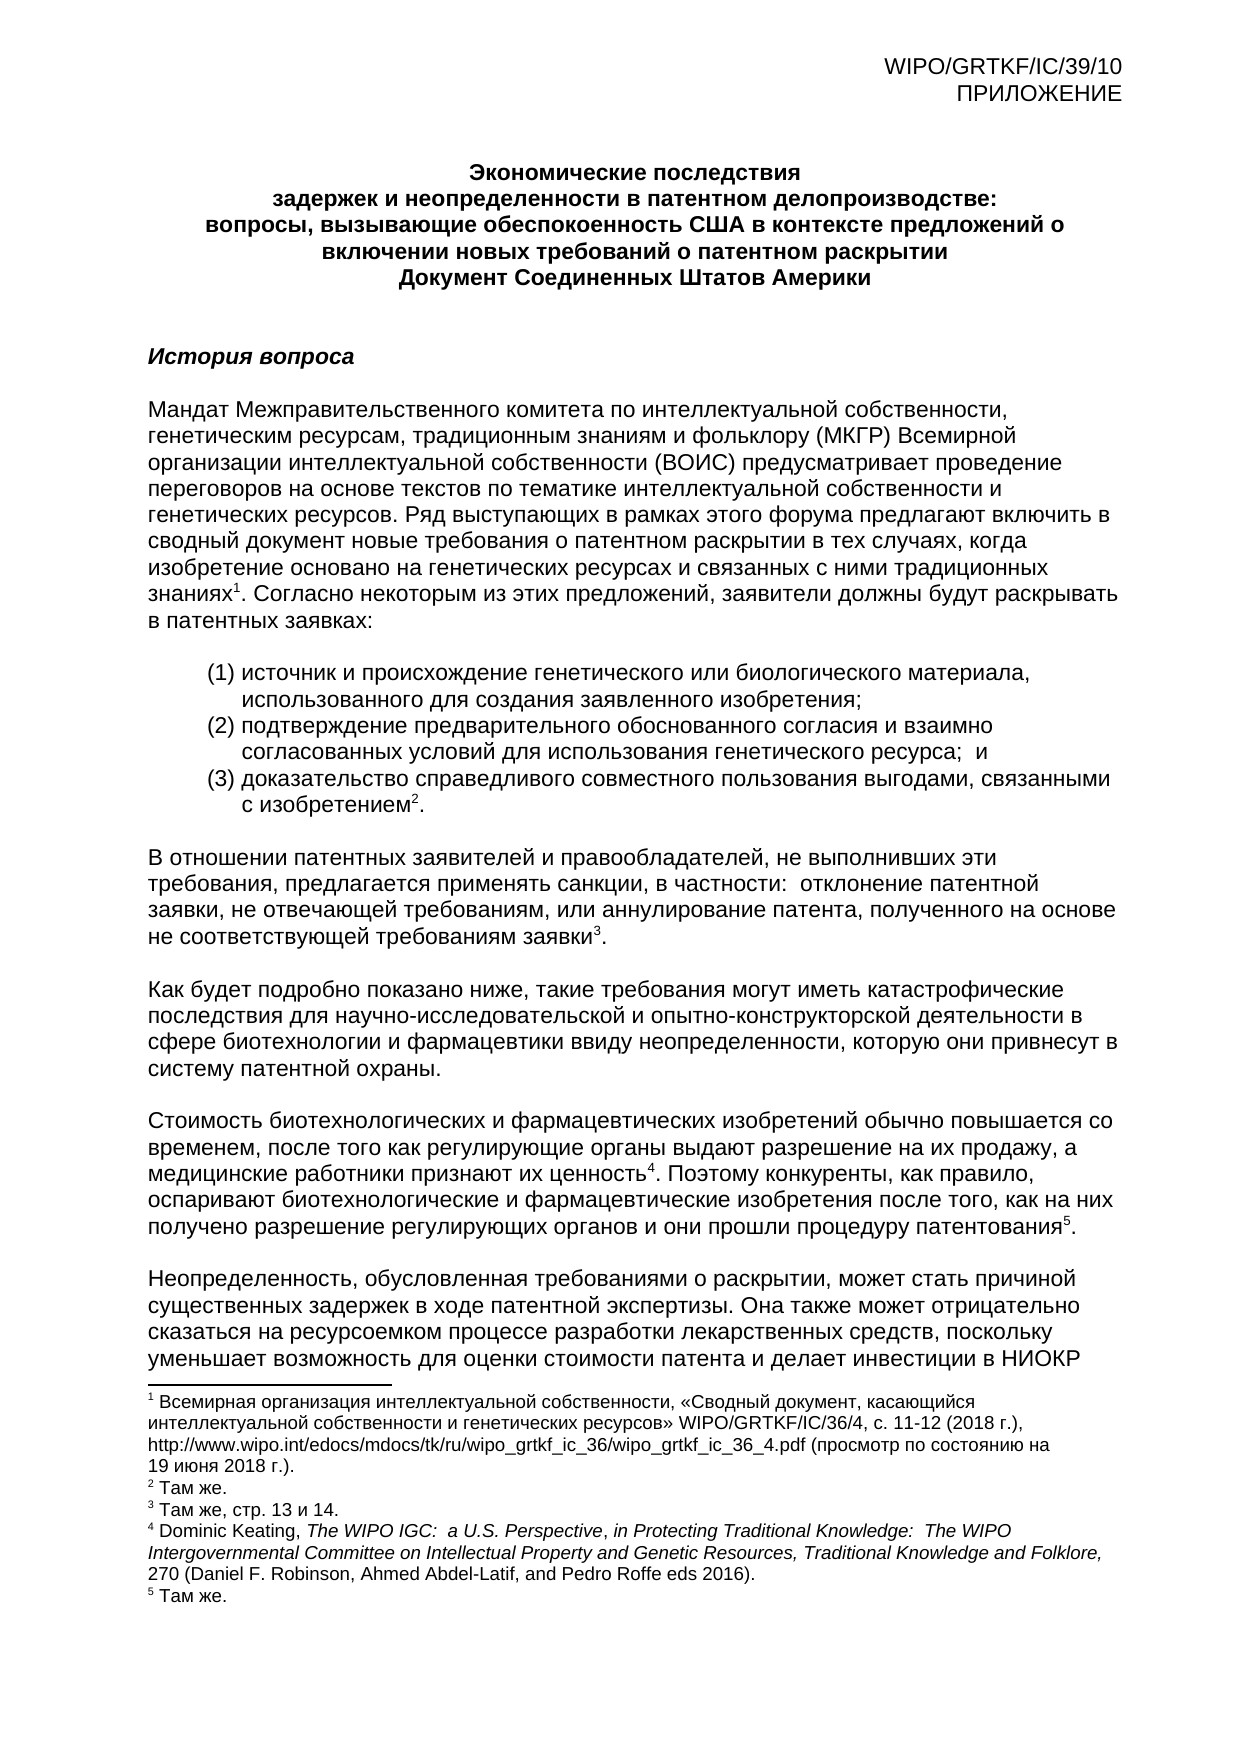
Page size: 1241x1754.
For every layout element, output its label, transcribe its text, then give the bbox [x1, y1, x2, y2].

text В отношении патентных заявителей и правообладателей, не выполнивших эти требования, предлагается применять санкции, в частности: отклонение патентной заявки, не отвечающей требованиям, или аннулирование патента, полученного на основе не соответствующей требованиям заявки. [148, 844, 1122, 949]
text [148, 1265, 1122, 1371]
text Мандат Межправительственного комитета по интеллектуальной собственности, генетическим ресурсам, традиционным знаниям и фольклору (МКГР) Всемирной организации интеллектуальной собственности (ВОИС) предусматривает проведение переговоров на основе текстов по тематике интеллектуальной собственности и генетических ресурсов. Ряд выступающих в рамках этого форума предлагают включить в сводный документ новые требования о патентном раскрытии в тех случаях, когда изобретение основано на генетических ресурсах и связанных с ними традиционных знаниях. Согласно некоторым из этих предложений, заявители должны будут раскрывать в патентных заявках: [148, 396, 1122, 633]
text Документ Соединенных Штатов Америки [148, 264, 1122, 290]
text Экономические последствия [148, 158, 1122, 185]
text задержек и неопределенности в патентном делопроизводстве: [148, 185, 1122, 211]
text История вопроса [148, 343, 1122, 369]
text (1) источник и происхождение генетического или биологического материала, использованного для создания заявленного изобретения; [207, 659, 1122, 712]
text Стоимость биотехнологических и фармацевтических изобретений обычно повышается со временем, после того как регулирующие органы выдают разрешение на их продажу, а медицинские работники признают их ценность. Поэтому конкуренты, как правило, оспаривают биотехнологические и фармацевтические изобретения после того, как на них получено разрешение регулирующих органов и они прошли процедуру патентования. [148, 1107, 1122, 1239]
text (3) доказательство справедливого совместного пользования выгодами, связанными с изобретением. [207, 765, 1122, 817]
text Как будет подробно показано ниже, такие требования могут иметь катастрофические последствия для научно-исследовательской и опытно-конструкторской деятельности в сфере биотехнологии и фармацевтики ввиду неопределенности, которую они привнесут в систему патентной охраны. [148, 976, 1122, 1081]
text вопросы, вызывающие обеспокоенность США в контексте предложений о включении новых требований о патентном раскрытии [148, 211, 1122, 264]
text (2) подтверждение предварительного обоснованного согласия и взаимно согласованных условий для использования генетического ресурса; и [207, 712, 1122, 765]
